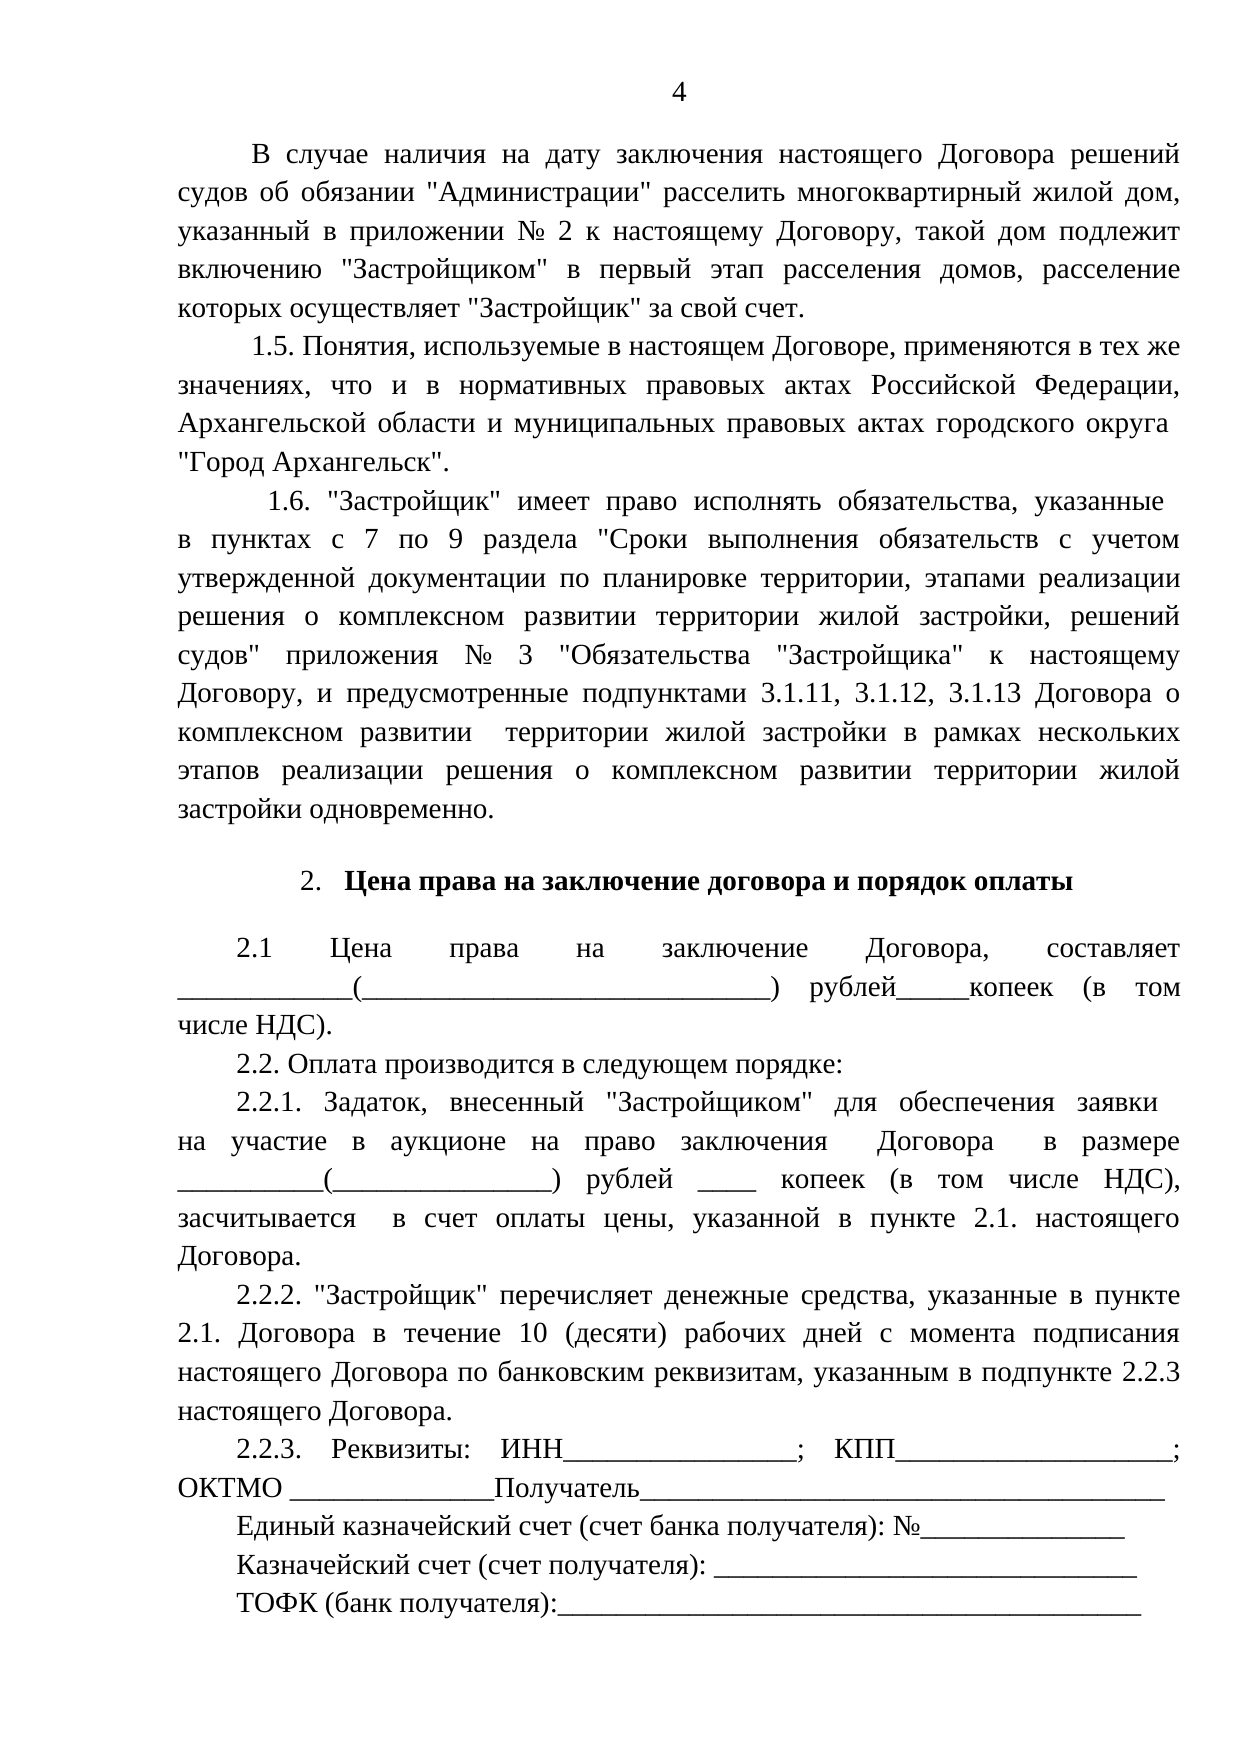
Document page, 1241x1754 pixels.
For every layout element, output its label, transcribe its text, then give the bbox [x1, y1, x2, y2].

text 2.2.1. Задаток, внесенный "Застройщиком" для обеспечения заявки на участие в аукционе на право заключения Договора в размере __________(_______________) рублей ____ копеек (в том числе НДС), засчитывается в счет оплаты цены, указанной в пункте 2.1. настоящего Договора. [177, 1084, 1181, 1272]
text ТОФК (банк получателя):________________________________________ [177, 1585, 1181, 1619]
text Единый казначейский счет (счет банка получателя): №______________ [177, 1508, 1181, 1542]
text 2.2.2. "Застройщик" перечисляет денежные средства, указанные в пункте 2.1. Договора в течение 10 (десяти) рабочих дней с момента подписания настоящего Договора по банковским реквизитам, указанным в подпункте 2.2.3 настоящего Договора. [177, 1277, 1181, 1426]
text 1.6. "Застройщик" имеет право исполнять обязательства, указанные в пунктах с 7 по 9 раздела "Сроки выполнения обязательств с учетом утвержденной документации по планировке территории, этапами реализации решения о комплексном развитии территории жилой застройки, решений судов" приложения № 3 "Обязательства "Застройщика" к настоящему Договору, и предусмотренные подпунктами 3.1.11, 3.1.12, 3.1.13 Договора о комплексном развитии территории жилой застройки в рамках нескольких этапов реализации решения о комплексном развитии территории жилой застройки одновременно. [177, 483, 1181, 824]
text Казначейский счет (счет получателя): _____________________________ [177, 1547, 1181, 1580]
text 1.5. Понятия, используемые в настоящем Договоре, применяются в тех же значениях, что и в нормативных правовых актах Российской Федерации, Архангельской области и муниципальных правовых актах городского округа "Город Архангельск". [177, 328, 1181, 478]
text 2.1 Цена права на заключение Договора, составляет ____________(____________________________) рублей_____копеек (в том числе НДС). [177, 930, 1181, 1041]
text В случае наличия на дату заключения настоящего Договора решений судов об обязании "Администрации" расселить многоквартирный жилой дом, указанный в приложении № 2 к настоящему Договору, такой дом подлежит включению "Застройщиком" в первый этап расселения домов, расселение которых осуществляет "Застройщик" за свой счет. [177, 136, 1181, 323]
text 2.2. Оплата производится в следующем порядке: [177, 1046, 1181, 1079]
list Цена права на заключение договора и порядок оплаты [192, 863, 1181, 897]
text 2.2.3. Реквизиты: ИНН________________; КПП___________________; ОКТМО ______________Получатель____________________________________ [177, 1431, 1181, 1503]
